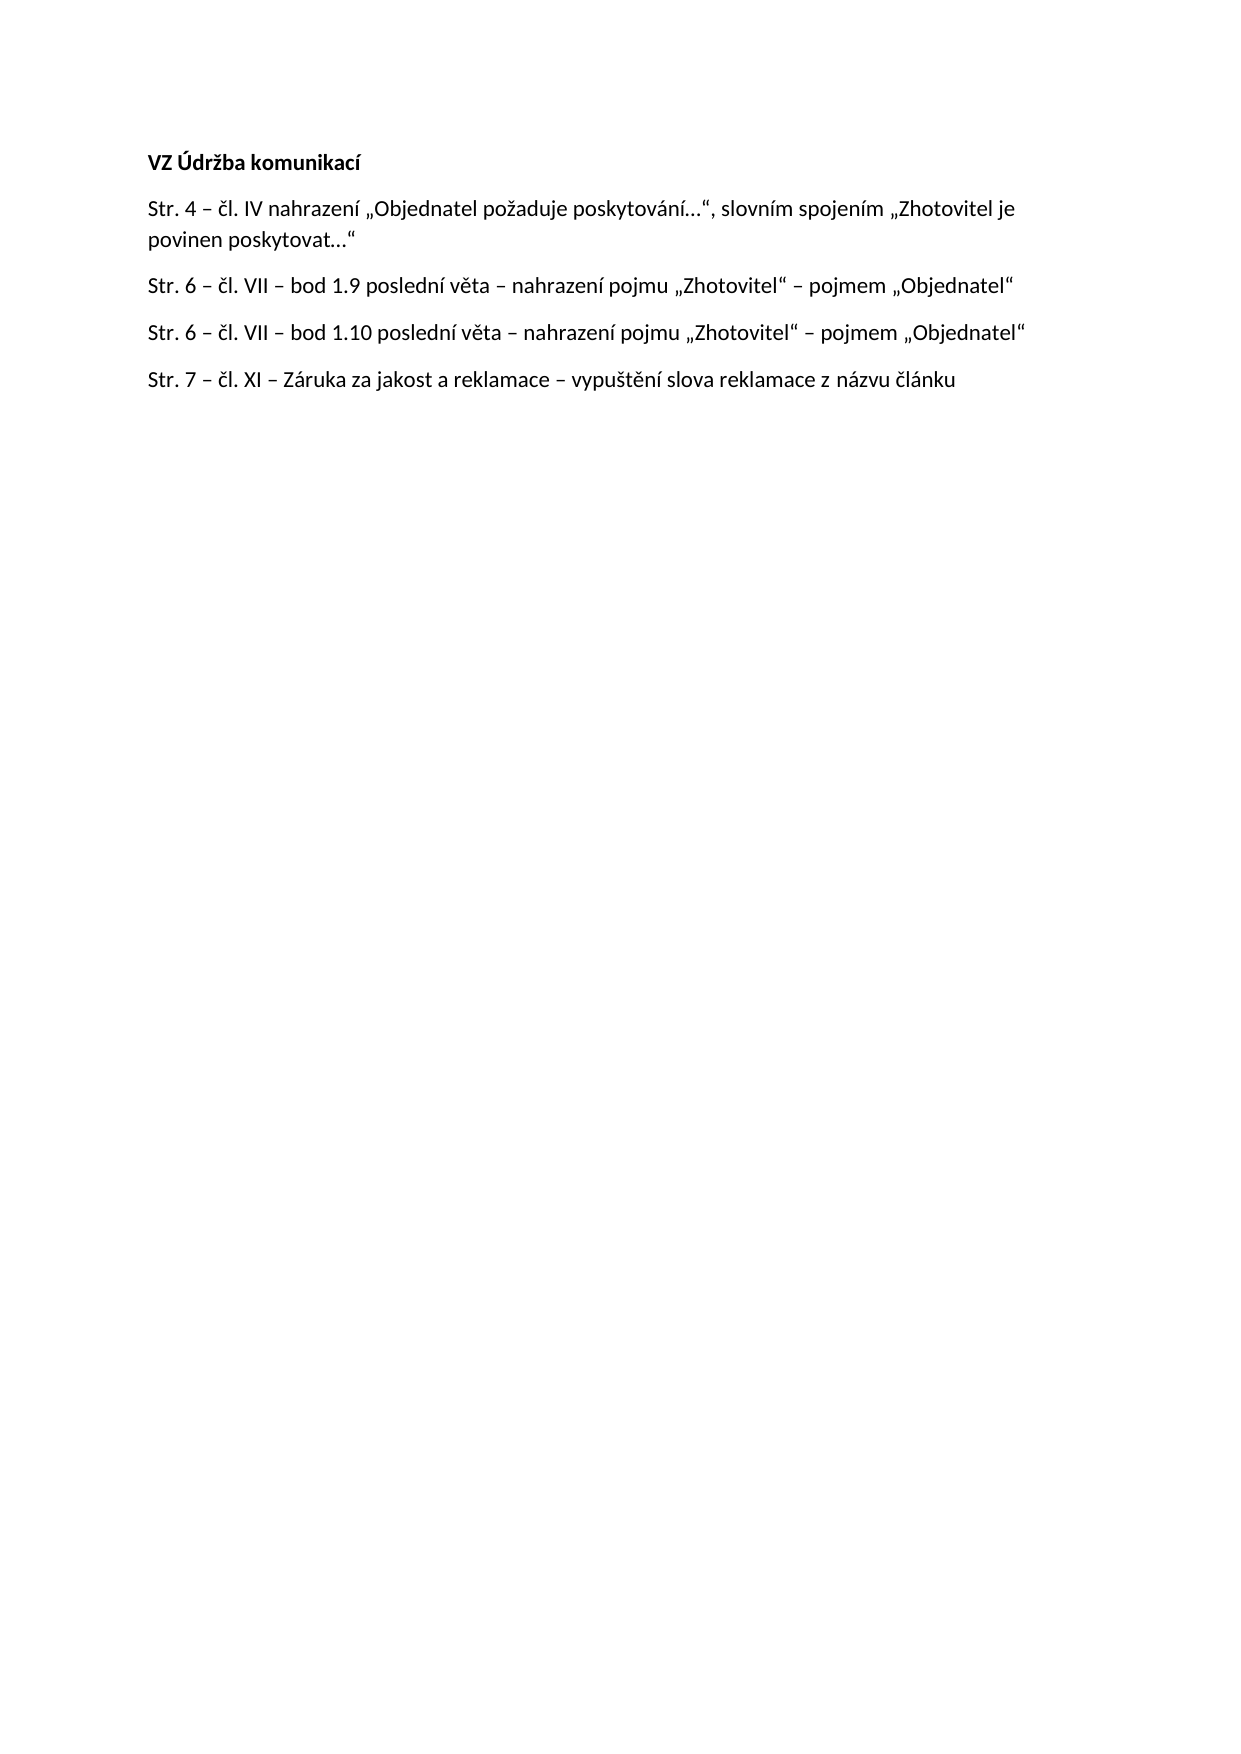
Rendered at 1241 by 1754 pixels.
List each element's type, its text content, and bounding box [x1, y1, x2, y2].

text VZ Údržba komunikací [148, 148, 1093, 176]
text Str. 6 – čl. VII – bod 1.10 poslední věta – nahrazení pojmu „Zhotovitel“ – pojmem „Objednatel“ [148, 318, 1093, 346]
text Str. 6 – čl. VII – bod 1.9 poslední věta – nahrazení pojmu „Zhotovitel“ – pojmem „Objednatel“ [148, 272, 1093, 299]
text Str. 4 – čl. IV nahrazení „Objednatel požaduje poskytování…“, slovním spojením „Zhotovitel je povinen poskytovat…“ [148, 194, 1093, 253]
text Str. 7 – čl. XI – Záruka za jakost a reklamace – vypuštění slova reklamace z názvu článku [148, 365, 1093, 393]
